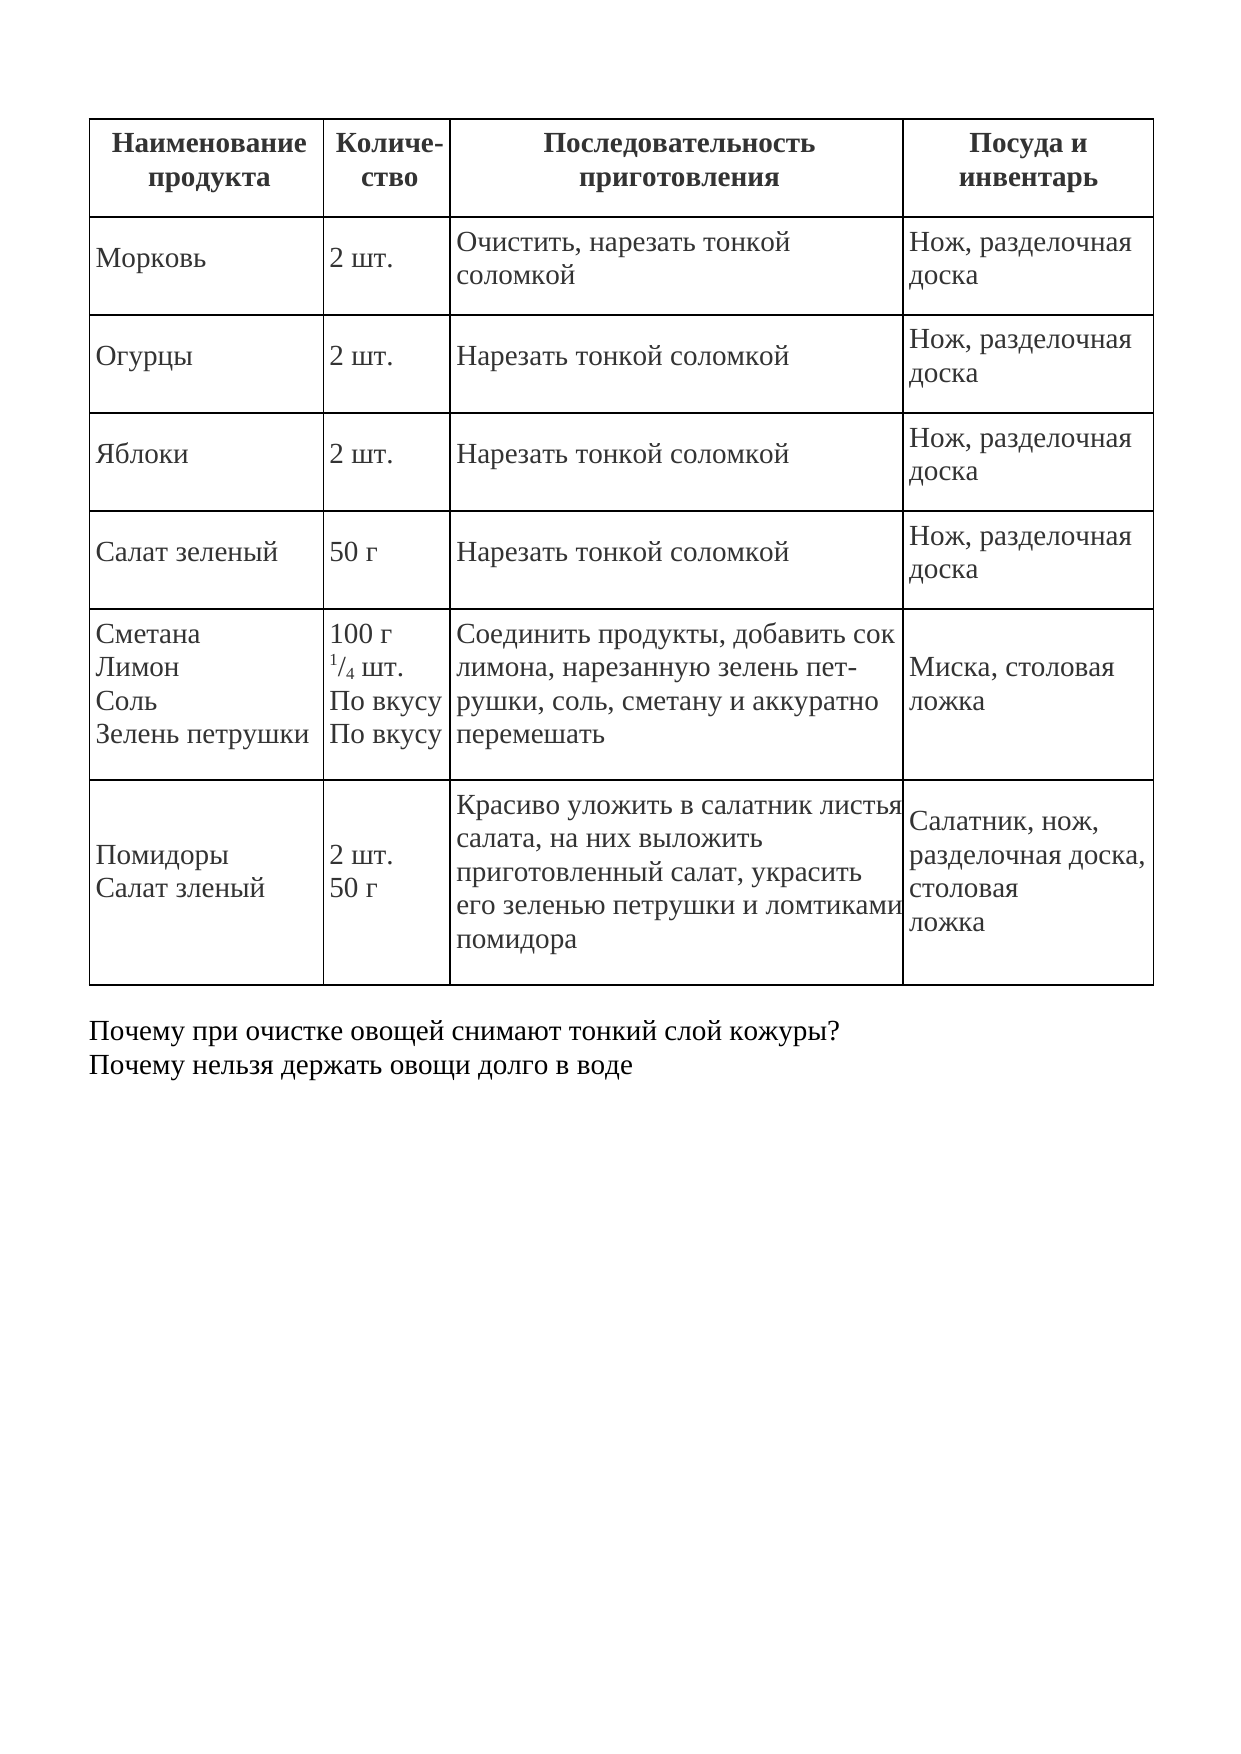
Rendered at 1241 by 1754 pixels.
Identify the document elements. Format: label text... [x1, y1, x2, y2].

text Почему при очистке овощей снимают тонкий слой кожуры? [89, 1013, 1152, 1047]
table_header Последовательность приготовления [451, 120, 902, 216]
table_cell 2 шт. 50 г [324, 781, 449, 984]
table_cell Огурцы [90, 316, 323, 412]
table_cell Очистить, нарезать тонкой соломкой [451, 218, 902, 314]
table_cell 2 шт. [324, 316, 449, 412]
table_cell Яблоки [90, 414, 323, 510]
table_cell Нож, разделочная доска [904, 512, 1153, 608]
table_cell Нож, разделочная доска [904, 316, 1153, 412]
text Почему нельзя держать овощи долго в воде [89, 1047, 1152, 1081]
table_header Посуда и инвентарь [904, 120, 1153, 216]
table_cell 2 шт. [324, 414, 449, 510]
table_cell Нож, разделочная доска [904, 218, 1153, 314]
table_cell Нарезать тонкой соломкой [451, 316, 902, 412]
table_header Наименование продукта [90, 120, 323, 216]
table_cell Красиво уложить в салатник листья салата, на них выложить приготовленный салат, украсить его зеленью петрушки и ломтиками помидора [451, 781, 902, 984]
table_header Количество [324, 120, 449, 216]
table_cell Миска, столовая ложка [904, 610, 1153, 779]
table_cell Морковь [90, 218, 323, 314]
table_cell Нарезать тонкой соломкой [451, 414, 902, 510]
table_cell Нарезать тонкой соломкой [451, 512, 902, 608]
table_cell Нож, разделочная доска [904, 414, 1153, 510]
table_cell 50 г [324, 512, 449, 608]
table_cell Салат зеленый [90, 512, 323, 608]
table_cell Соединить продукты, добавить сок лимона, нарезанную зелень петрушки, соль, сметану и аккуратно перемешать [451, 610, 902, 779]
table_cell 2 шт. [324, 218, 449, 314]
table_cell Салатник, нож, разделочная доска, столовая ложка [904, 781, 1153, 984]
table_cell 100 г 1/4 шт. По вкусу По вкусу [324, 610, 449, 779]
table_cell Помидоры Салат зленый [90, 781, 323, 984]
table_cell Сметана Лимон Соль Зелень петрушки [90, 610, 323, 779]
